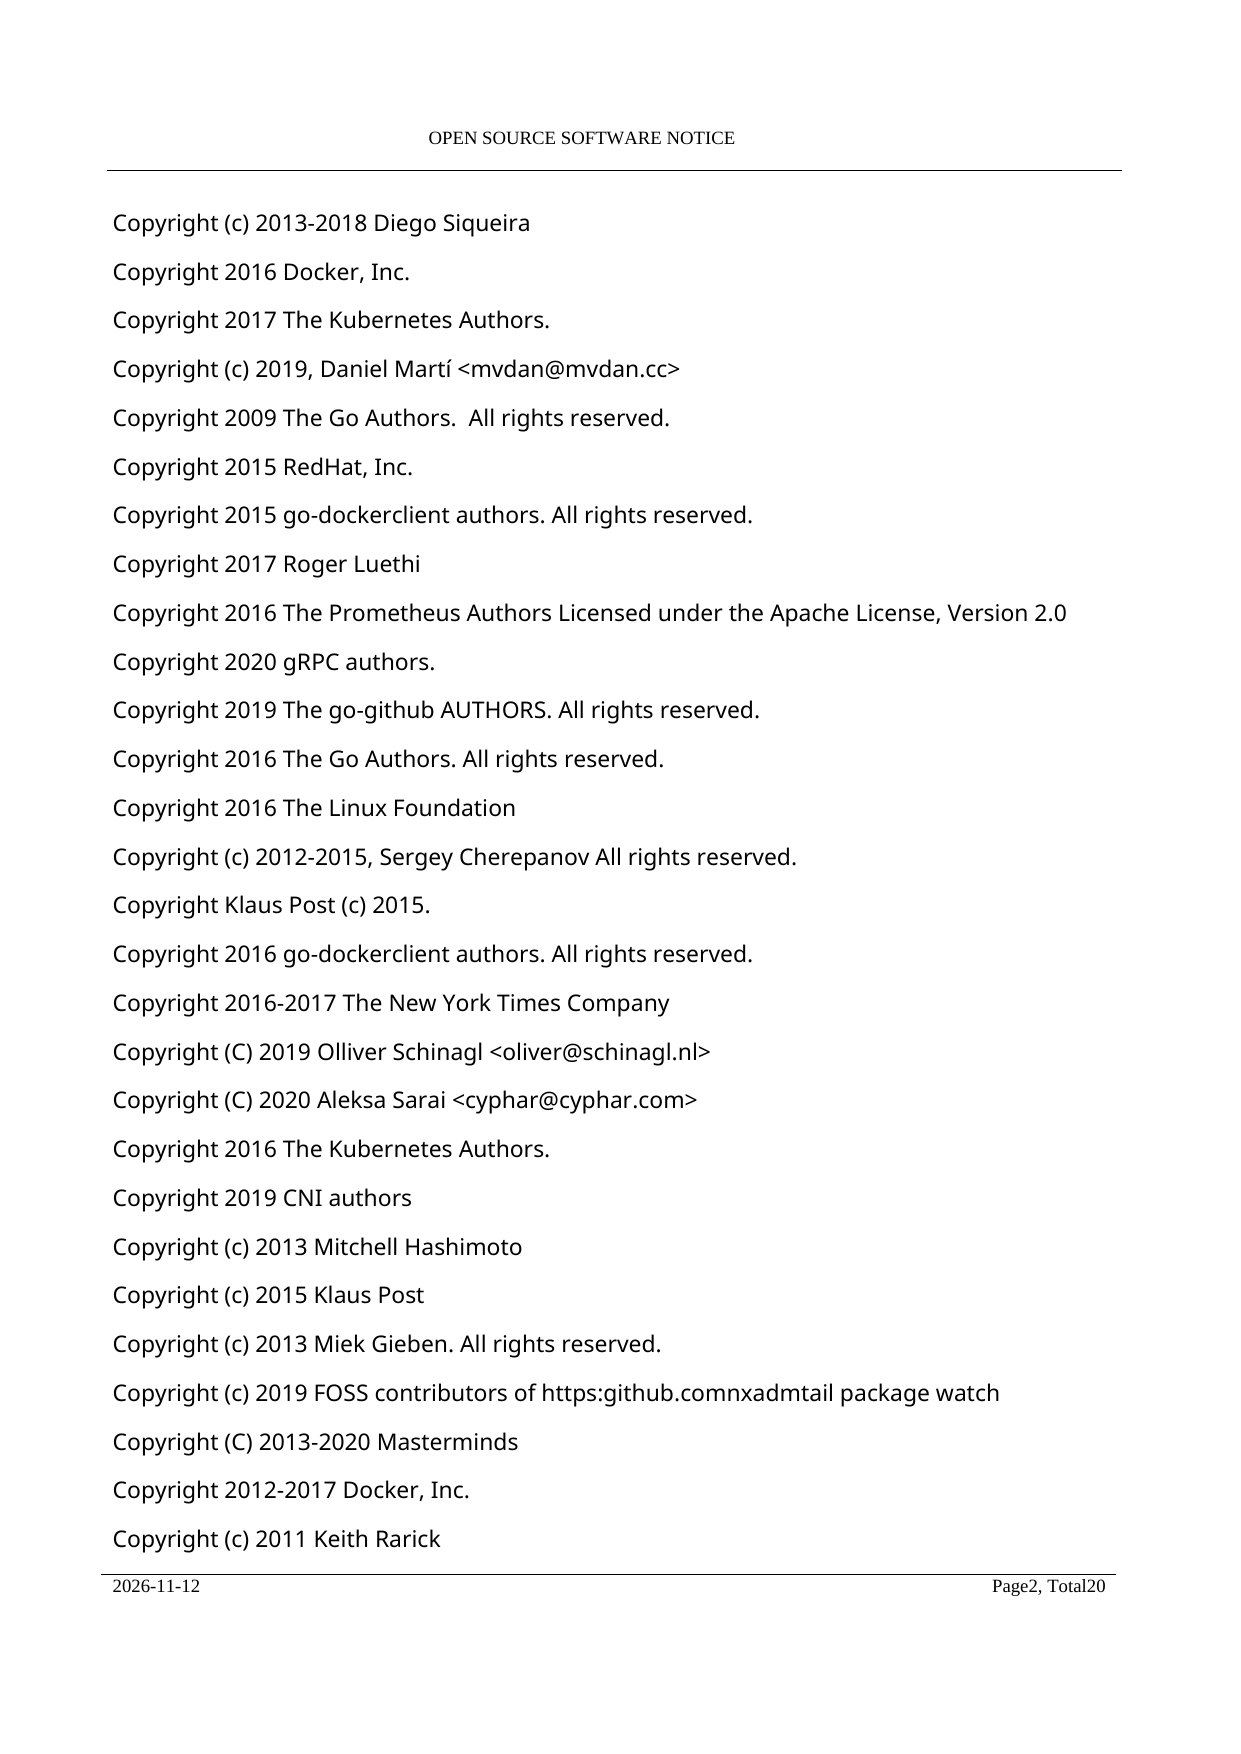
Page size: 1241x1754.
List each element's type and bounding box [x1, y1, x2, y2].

text [112, 206, 1128, 1555]
